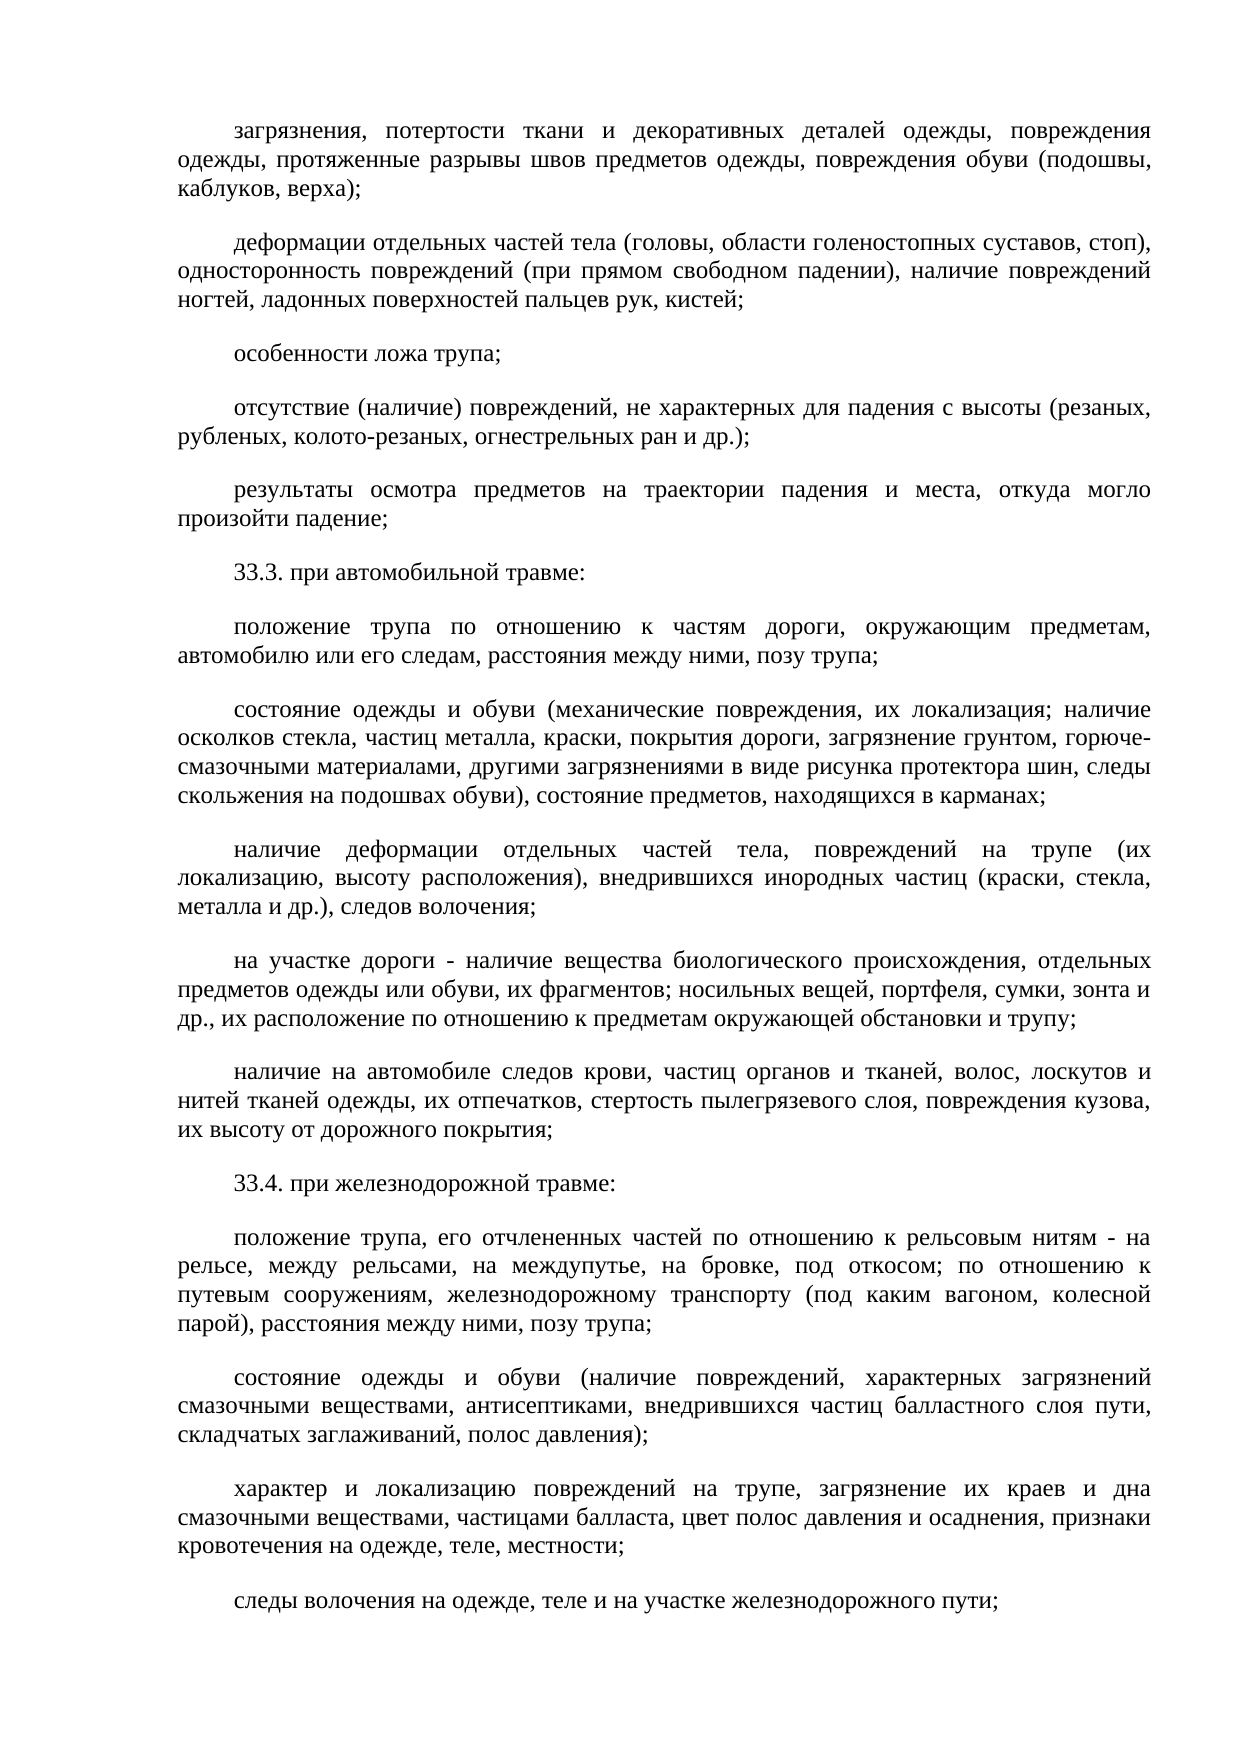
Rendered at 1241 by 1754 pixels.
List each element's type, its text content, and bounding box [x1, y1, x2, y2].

text результаты осмотра предметов на траектории падения и места, откуда могло произойти падение; [177, 474, 1152, 532]
text особенности ложа трупа; [233, 338, 1165, 367]
text положение трупа, его отчлененных частей по отношению к рельсовым нитям - на рельсе, между рельсами, на междупутье, на бровке, под откосом; по отношению к путевым сооружениям, железнодорожному транспорту (под каким вагоном, колесной парой), расстояния между ними, позу трупа; [177, 1222, 1152, 1337]
text деформации отдельных частей тела (головы, области голеностопных суставов, стоп), односторонность повреждений (при прямом свободном падении), наличие повреждений ногтей, ладонных поверхностей пальцев рук, кистей; [177, 227, 1152, 313]
text состояние одежды и обуви (механические повреждения, их локализация; наличие осколков стекла, частиц металла, краски, покрытия дороги, загрязнение грунтом, горюче- смазочными материалами, другими загрязнениями в виде рисунка протектора шин, следы скольжения на подошвах обуви), состояние предметов, находящихся в карманах; [177, 694, 1152, 809]
list при железнодорожной травме: [233, 1168, 1165, 1197]
text загрязнения, потертости ткани и декоративных деталей одежды, повреждения одежды, протяженные разрывы швов предметов одежды, повреждения обуви (подошвы, каблуков, верха); [177, 115, 1152, 202]
text характер и локализацию повреждений на трупе, загрязнение их краев и дна смазочными веществами, частицами балласта, цвет полос давления и осаднения, признаки кровотечения на одежде, теле, местности; [177, 1473, 1152, 1559]
list при автомобильной травме: [233, 557, 1165, 586]
text отсутствие (наличие) повреждений, не характерных для падения с высоты (резаных, рубленых, колото-резаных, огнестрельных ран и др.); [177, 392, 1152, 449]
text на участке дороги - наличие вещества биологического происхождения, отдельных предметов одежды или обуви, их фрагментов; носильных вещей, портфеля, сумки, зонта и др., их расположение по отношению к предметам окружающей обстановки и трупу; [177, 945, 1152, 1031]
text наличие на автомобиле следов крови, частиц органов и тканей, волос, лоскутов и нитей тканей одежды, их отпечатков, стертость пылегрязевого слоя, повреждения кузова, их высоту от дорожного покрытия; [177, 1056, 1152, 1143]
text следы волочения на одежде, теле и на участке железнодорожного пути; [233, 1585, 1165, 1613]
text состояние одежды и обуви (наличие повреждений, характерных загрязнений смазочными веществами, антисептиками, внедрившихся частиц балластного слоя пути, складчатых заглаживаний, полос давления); [177, 1362, 1152, 1448]
text положение трупа по отношению к частям дороги, окружающим предметам, автомобилю или его следам, расстояния между ними, позу трупа; [177, 611, 1152, 668]
text наличие деформации отдельных частей тела, повреждений на трупе (их локализацию, высоту расположения), внедрившихся инородных частиц (краски, стекла, металла и др.), следов волочения; [177, 834, 1152, 920]
